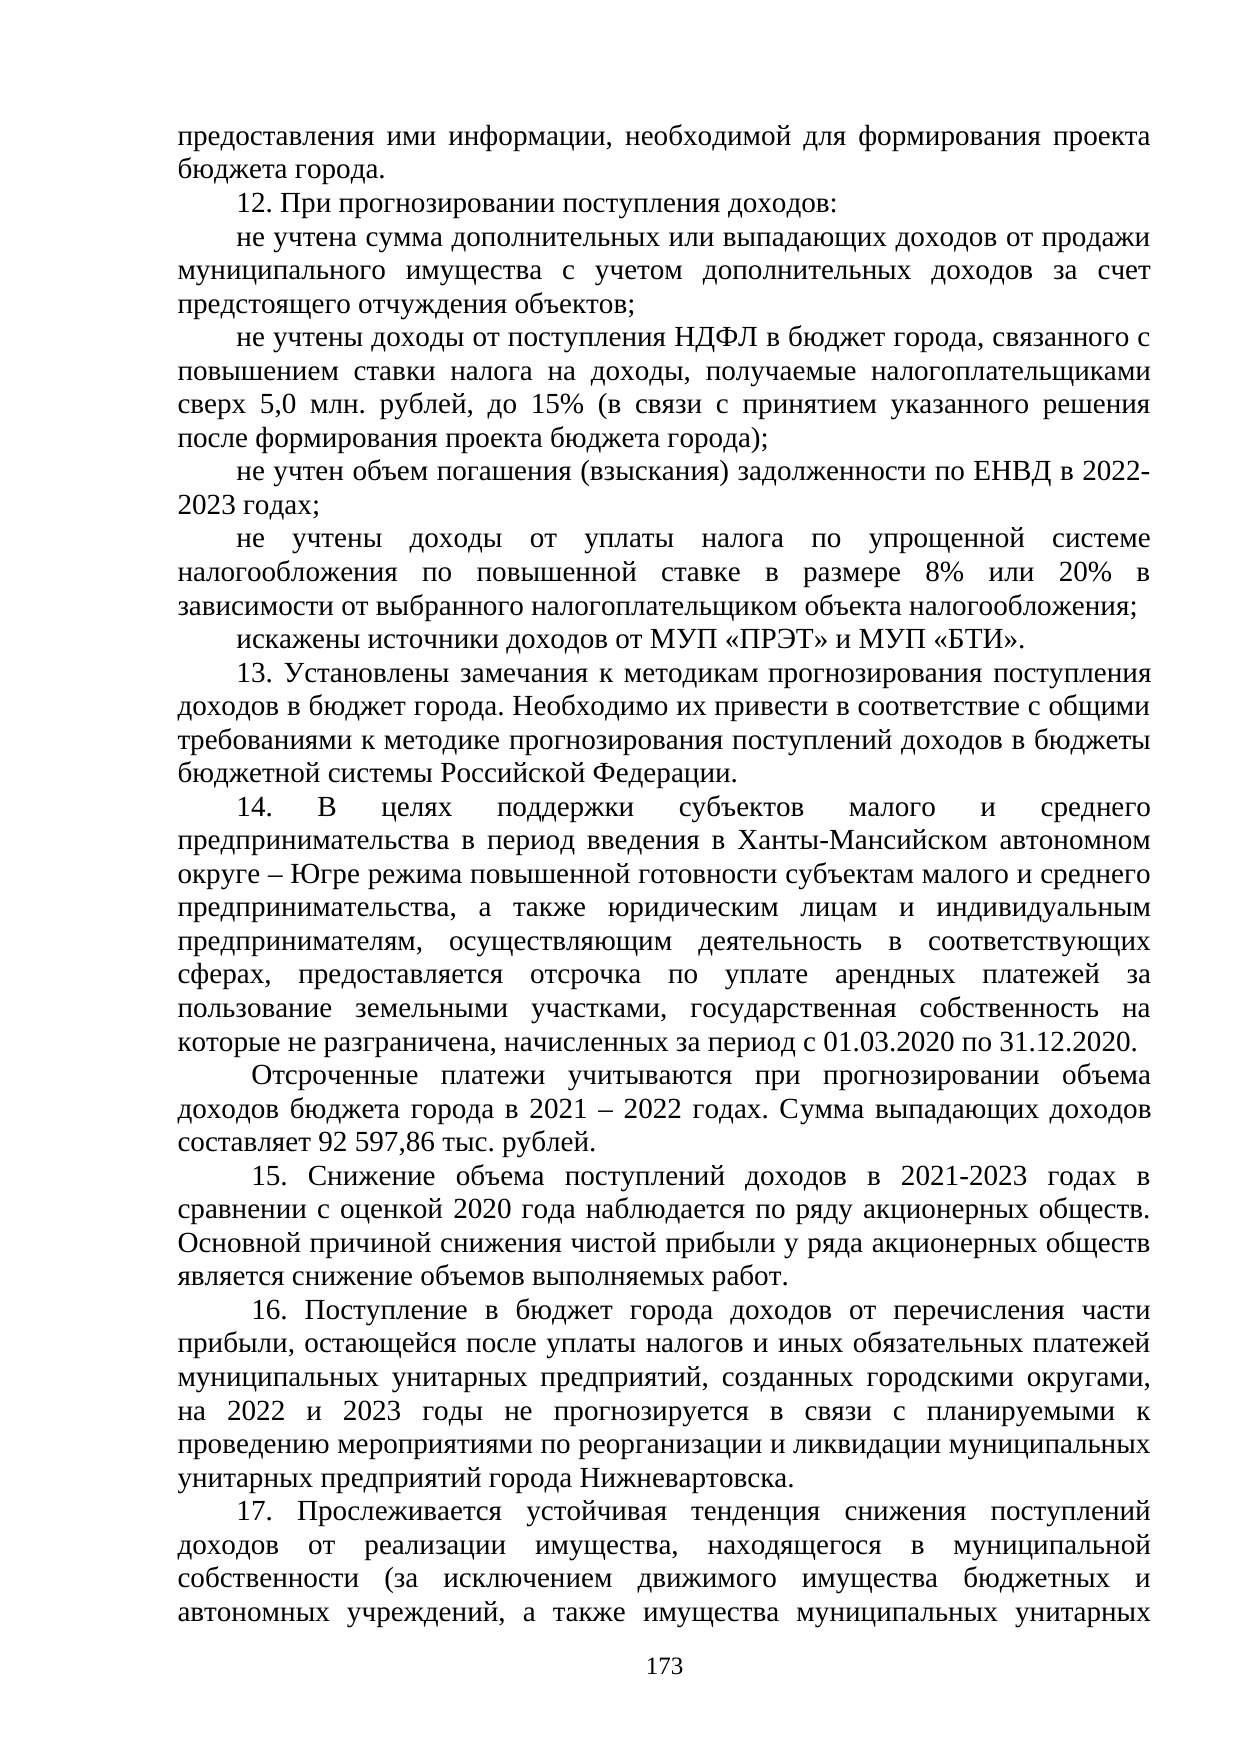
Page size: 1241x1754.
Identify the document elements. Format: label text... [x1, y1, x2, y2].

text не учтена сумма дополнительных или выпадающих доходов от продажи муниципального имущества с учетом дополнительных доходов за счет предстоящего отчуждения объектов; [177, 219, 1152, 319]
text 14. В целях поддержки субъектов малого и среднего предпринимательства в период введения в Ханты-Мансийском автономном округе – Югре режима повышенной готовности субъектам малого и среднего предпринимательства, а также юридическим лицам и индивидуальным предпринимателям, осуществляющим деятельность в соответствующих сферах, предоставляется отсрочка по уплате арендных платежей за пользование земельными участками, государственная собственность на которые не разграничена, начисленных за период с 01.03.2020 по 31.12.2020. [177, 789, 1152, 1057]
text не учтены доходы от уплаты налога по упрощенной системе налогообложения по повышенной ставке в размере 8% или 20% в зависимости от выбранного налогоплательщиком объекта налогообложения; [177, 521, 1152, 621]
text не учтен объем погашения (взыскания) задолженности по ЕНВД в 2022-2023 годах; [177, 453, 1152, 521]
text искажены источники доходов от МУП «ПРЭТ» и МУП «БТИ». [177, 621, 1152, 655]
text 16. Поступление в бюджет города доходов от перечисления части прибыли, остающейся после уплаты налогов и иных обязательных платежей муниципальных унитарных предприятий, созданных городскими округами, на 2022 и 2023 годы не прогнозируется в связи с планируемыми к проведению мероприятиями по реорганизации и ликвидации муниципальных унитарных предприятий города Нижневартовска. [177, 1292, 1152, 1493]
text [177, 1493, 1152, 1627]
text 15. Снижение объема поступлений доходов в 2021-2023 годах в сравнении с оценкой 2020 года наблюдается по ряду акционерных обществ. Основной причиной снижения чистой прибыли у ряда акционерных обществ является снижение объемов выполняемых работ. [177, 1158, 1152, 1292]
text не учтены доходы от поступления НДФЛ в бюджет города, связанного с повышением ставки налога на доходы, получаемые налогоплательщиками сверх 5,0 млн. рублей, до 15% (в связи с принятием указанного решения после формирования проекта бюджета города); [177, 319, 1152, 453]
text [177, 118, 1152, 185]
text Отсроченные платежи учитываются при прогнозировании объема доходов бюджета города в 2021 – 2022 годах. Сумма выпадающих доходов составляет 92 597,86 тыс. рублей. [177, 1057, 1152, 1158]
text 13. Установлены замечания к методикам прогнозирования поступления доходов в бюджет города. Необходимо их привести в соответствие с общими требованиями к методике прогнозирования поступлений доходов в бюджеты бюджетной системы Российской Федерации. [177, 655, 1152, 789]
text 12. При прогнозировании поступления доходов: [177, 185, 1152, 219]
